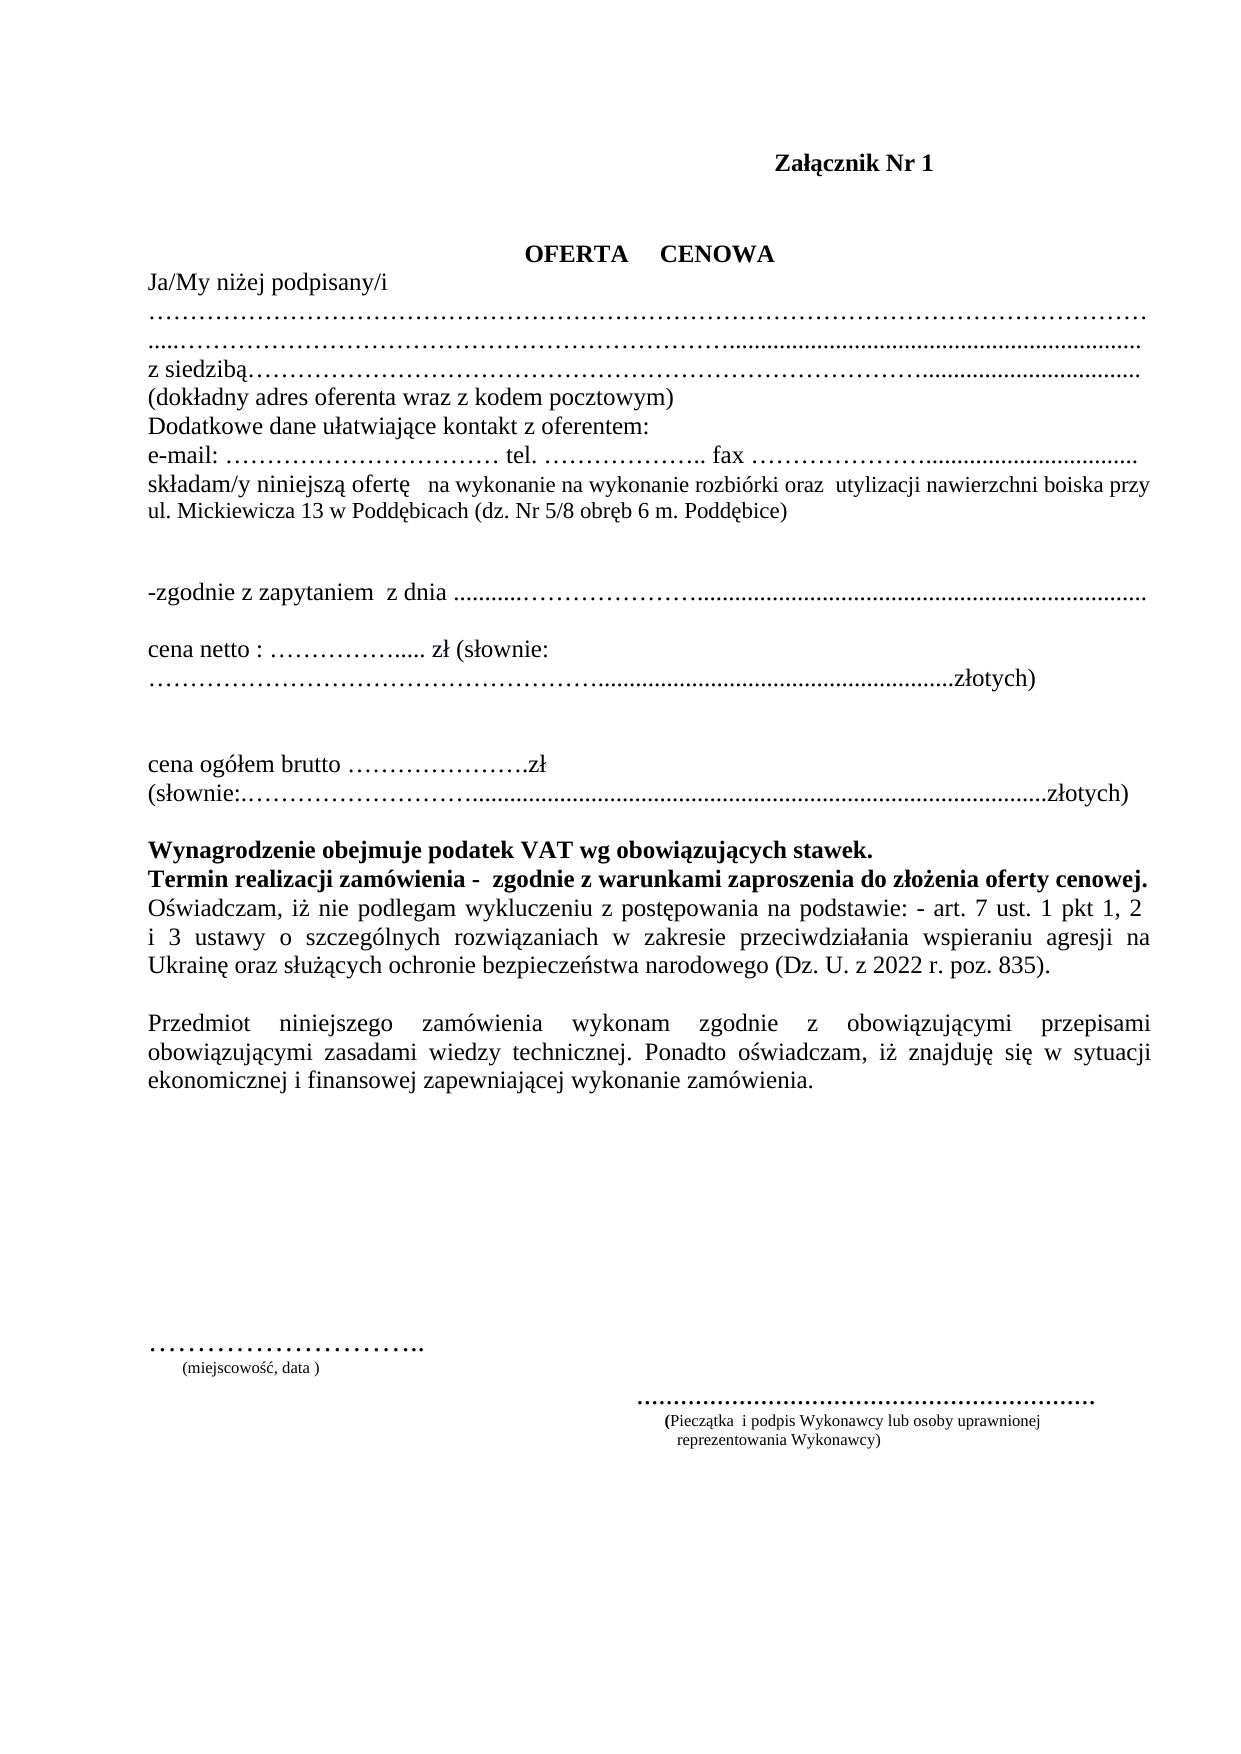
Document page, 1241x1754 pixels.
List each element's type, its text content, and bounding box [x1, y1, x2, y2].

text Załącznik Nr 1 [664, 148, 1152, 176]
text (słownie:.………………………............................................................................................złotych) [148, 778, 1152, 807]
text Przedmiot niniejszego zamówienia wykonam zgodnie z obowiązującymi przepisami obowiązującymi zasadami wiedzy technicznej. Ponadto oświadczam, iż znajduję się w sytuacji ekonomicznej i finansowej zapewniającej wykonanie zamówienia. [148, 1008, 1152, 1094]
text (miejscowość, data ) [148, 1358, 1152, 1377]
text z siedzibą………………………………………………………………………................................... [148, 354, 1152, 382]
text ……………………….. [148, 1324, 1152, 1358]
text ………………………………………………………………………………………………………….....………………………………………………………….................................................................. [148, 296, 1152, 354]
text Ja/My niżej podpisany/i [148, 267, 1152, 296]
text e-mail: …………………………… tel. ……………….. fax ………………….................................. [148, 440, 1152, 469]
text Wynagrodzenie obejmuje podatek VAT wg obowiązujących stawek. [148, 835, 1152, 864]
text cena ogółem brutto ………………….zł [148, 749, 1152, 778]
text OFERTA CENOWA [148, 239, 1152, 267]
text (Pieczątka i podpis Wykonawcy lub osoby uprawnionej [148, 1410, 1152, 1429]
text -zgodnie z zapytaniem z dnia ...........…………………........................................................................ [148, 577, 1152, 605]
text (dokładny adres oferenta wraz z kodem pocztowym) [148, 382, 1152, 411]
text Termin realizacji zamówienia - zgodnie z warunkami zaproszenia do złożenia oferty cenowej. [148, 864, 1152, 893]
text Dodatkowe dane ułatwiające kontakt z oferentem: [148, 411, 1152, 440]
text cena netto : ……………..... zł (słownie:……………………………………………….........................................................złotych) [148, 634, 1152, 692]
text reprezentowania Wykonawcy) [148, 1429, 1152, 1477]
text składam/y niniejszą ofertę na wykonanie na wykonanie rozbiórki oraz utylizacji nawierzchni boiska przy ul. Mickiewicza 13 w Poddębicach (dz. Nr 5/8 obręb 6 m. Poddębice) [148, 469, 1152, 524]
text ............................................................... [148, 1377, 1152, 1410]
text Oświadczam, iż nie podlegam wykluczeniu z postępowania na podstawie: - art. 7 ust. 1 pkt 1, 2 i 3 ustawy o szczególnych rozwiązaniach w zakresie przeciwdziałania wspieraniu agresji na Ukrainę oraz służących ochronie bezpieczeństwa narodowego (Dz. U. z 2022 r. poz. 835). [148, 893, 1152, 979]
